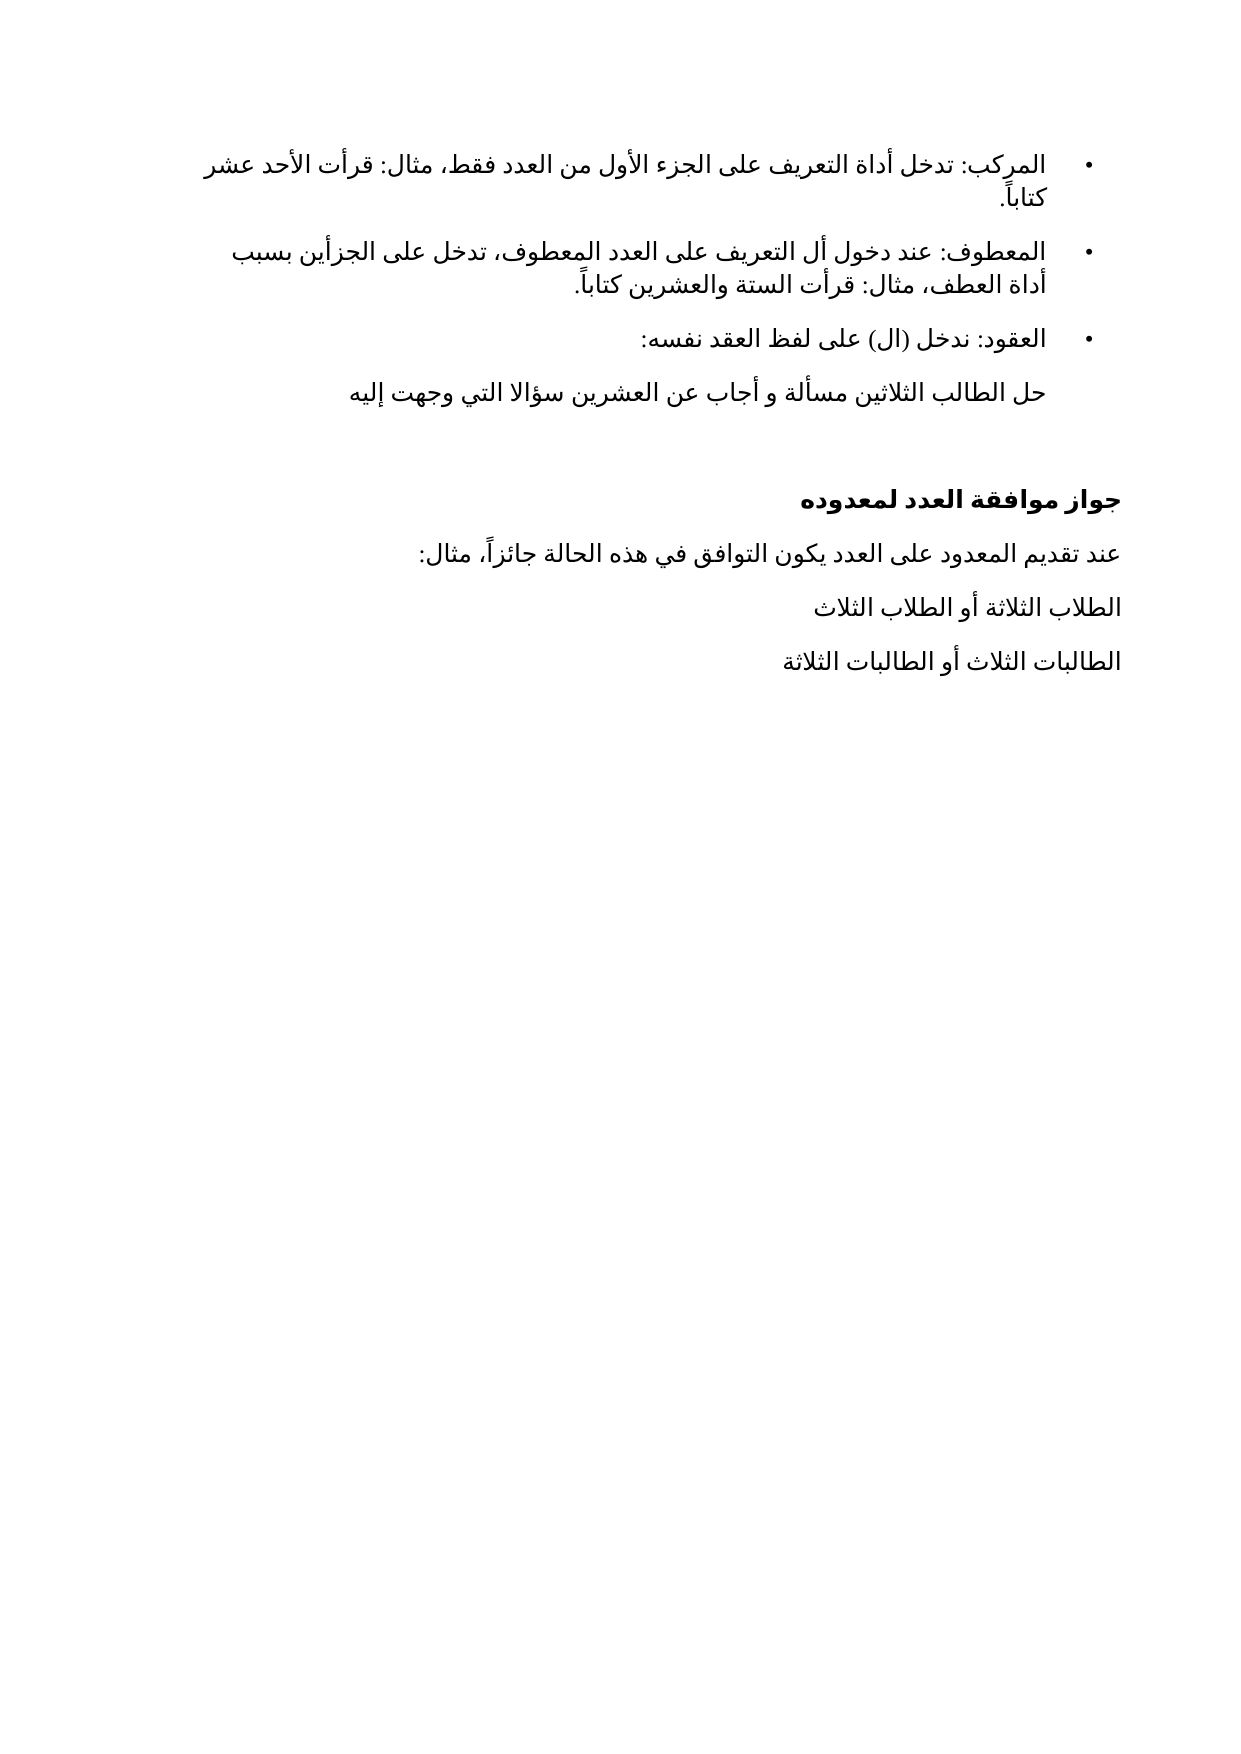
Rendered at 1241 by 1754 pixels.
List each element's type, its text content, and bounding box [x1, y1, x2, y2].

list المركب: تدخل أداة التعريف على الجزء الأول من العدد فقط، مثال: قرأت الأحد عشر كتاباً. [187, 150, 1085, 212]
text الطلاب الثلاثة أو الطلاب الثلاث [187, 593, 1122, 622]
list المعطوف: عند دخول أل التعريف على العدد المعطوف، تدخل على الجزأين بسبب أداة العطف، مثال: قرأت الستة والعشرين كتاباً. [187, 237, 1085, 299]
text عند تقديم المعدود على العدد يكون التوافق في هذه الحالة جائزاً، مثال: [187, 539, 1122, 568]
text الطالبات الثلاث أو الطالبات الثلاثة [187, 647, 1122, 676]
list العقود: ندخل (ال) على لفظ العقد نفسه: [187, 324, 1085, 352]
text جواز موافقة العدد لمعدوده [187, 485, 1122, 514]
text حل الطالب الثلاثين مسألة و أجاب عن العشرين سؤالا التي وجهت إليه [187, 378, 1047, 406]
